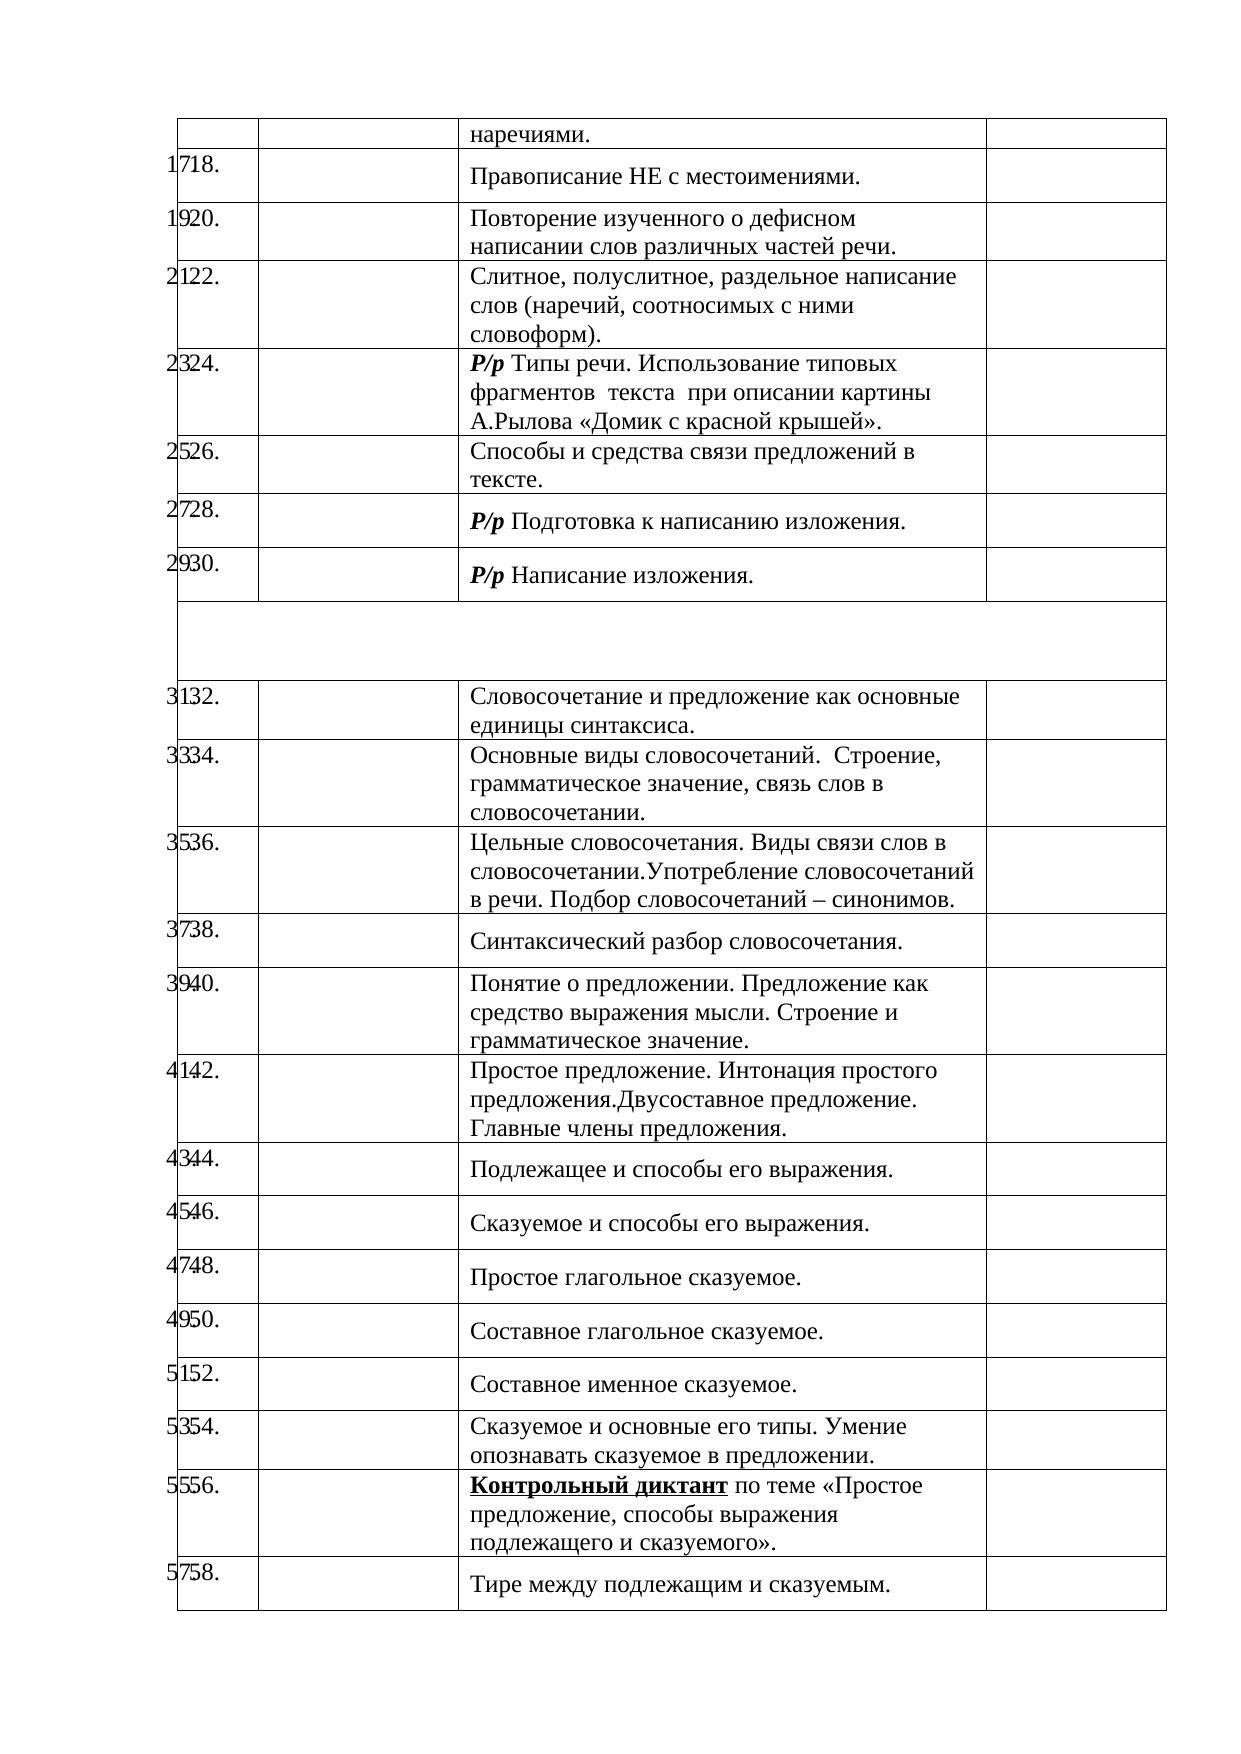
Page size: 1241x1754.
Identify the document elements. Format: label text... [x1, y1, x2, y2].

table_cell [987, 1470, 1166, 1556]
table_cell Способы и средства связи предложений в тексте. [459, 436, 986, 493]
table_cell [987, 119, 1166, 148]
table_cell Понятие о предложении. Предложение как средство выражения мысли. Строение и грамматическое значение. [459, 968, 986, 1054]
table_cell [259, 1557, 458, 1610]
table_cell [987, 494, 1166, 547]
table_cell Составное глагольное сказуемое. [459, 1304, 986, 1357]
table_cell [178, 914, 258, 967]
table_cell Р/р Написание изложения. [459, 548, 986, 601]
table_cell Контрольный диктант по теме «Простое предложение, способы выражения подлежащего и сказуемого». [459, 1470, 986, 1556]
table_cell [178, 261, 258, 347]
table_cell [987, 1411, 1166, 1469]
table_cell [178, 1143, 258, 1195]
table_cell [259, 494, 458, 547]
table_cell [987, 1055, 1166, 1142]
table_cell [178, 602, 1166, 680]
table_cell Сказуемое и способы его выражения. [459, 1196, 986, 1249]
table_cell Цельные словосочетания. Виды связи слов в словосочетании.Употребление словосочетаний в речи. Подбор словосочетаний – синонимов. [459, 827, 986, 913]
table_cell [178, 548, 258, 601]
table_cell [459, 119, 986, 148]
table_cell [987, 548, 1166, 601]
table_cell Р/р Подготовка к написанию изложения. [459, 494, 986, 547]
table_cell [178, 740, 258, 826]
table_cell [987, 349, 1166, 435]
table_cell [987, 149, 1166, 202]
table_cell [259, 1143, 458, 1195]
table_cell [987, 1304, 1166, 1357]
table_cell Основные виды словосочетаний. Строение, грамматическое значение, связь слов в словосочетании. [459, 740, 986, 826]
table_cell [259, 1470, 458, 1556]
table_cell [178, 494, 258, 547]
table_cell [259, 1250, 458, 1303]
table_cell [259, 436, 458, 493]
table_cell [178, 1411, 258, 1469]
table_cell [259, 203, 458, 260]
table_cell [987, 1358, 1166, 1410]
table_cell Подлежащее и способы его выражения. [459, 1143, 986, 1195]
table_cell [259, 740, 458, 826]
table_cell [259, 1304, 458, 1357]
table_cell [178, 1470, 258, 1556]
table_cell [987, 1196, 1166, 1249]
table_cell [987, 740, 1166, 826]
table_cell [259, 827, 458, 913]
table_cell [178, 149, 258, 202]
table_cell [178, 119, 258, 148]
table_cell [259, 914, 458, 967]
table_cell [178, 827, 258, 913]
table_cell Простое глагольное сказуемое. [459, 1250, 986, 1303]
table_cell Синтаксический разбор словосочетания. [459, 914, 986, 967]
table_cell Простое предложение. Интонация простого предложения.Двусоставное предложение. Главные члены предложения. [459, 1055, 986, 1142]
table_cell [987, 914, 1166, 967]
table_cell [987, 968, 1166, 1054]
table_cell Составное именное сказуемое. [459, 1358, 986, 1410]
table_cell [259, 1358, 458, 1410]
table_cell [259, 349, 458, 435]
table_cell [987, 1557, 1166, 1610]
table_cell [178, 436, 258, 493]
table_cell [178, 1358, 258, 1410]
table_cell [178, 203, 258, 260]
table_cell [259, 119, 458, 148]
table_cell [178, 1557, 258, 1610]
table_cell [178, 1304, 258, 1357]
table_cell [178, 1250, 258, 1303]
table_cell Тире между подлежащим и сказуемым. [459, 1557, 986, 1610]
table_cell [259, 548, 458, 601]
table_cell [178, 968, 258, 1054]
table_cell [987, 827, 1166, 913]
table_cell [987, 261, 1166, 347]
table_cell [987, 203, 1166, 260]
table_cell Словосочетание и предложение как основные единицы синтаксиса. [459, 681, 986, 739]
table_cell [178, 349, 258, 435]
table_cell [259, 968, 458, 1054]
table_cell [178, 681, 258, 739]
table_cell [178, 1055, 258, 1142]
table_cell [987, 681, 1166, 739]
table_cell [178, 1196, 258, 1249]
table_cell [259, 681, 458, 739]
table_cell Сказуемое и основные его типы. Умение опознавать сказуемое в предложении. [459, 1411, 986, 1469]
table_cell Повторение изученного о дефисном написании слов различных частей речи. [459, 203, 986, 260]
table_cell [987, 436, 1166, 493]
table_cell [259, 1411, 458, 1469]
table_cell Р/р Типы речи. Использование типовых фрагментов текста при описании картины А.Рылова «Домик с красной крышей». [459, 349, 986, 435]
table_cell [259, 1196, 458, 1249]
table_cell Правописание НЕ с местоимениями. [459, 149, 986, 202]
table_cell [259, 1055, 458, 1142]
table_cell [259, 261, 458, 347]
table_cell [259, 149, 458, 202]
table_cell Слитное, полуслитное, раздельное написание слов (наречий, соотносимых с ними словоформ). [459, 261, 986, 347]
table_cell [987, 1250, 1166, 1303]
table_cell [987, 1143, 1166, 1195]
